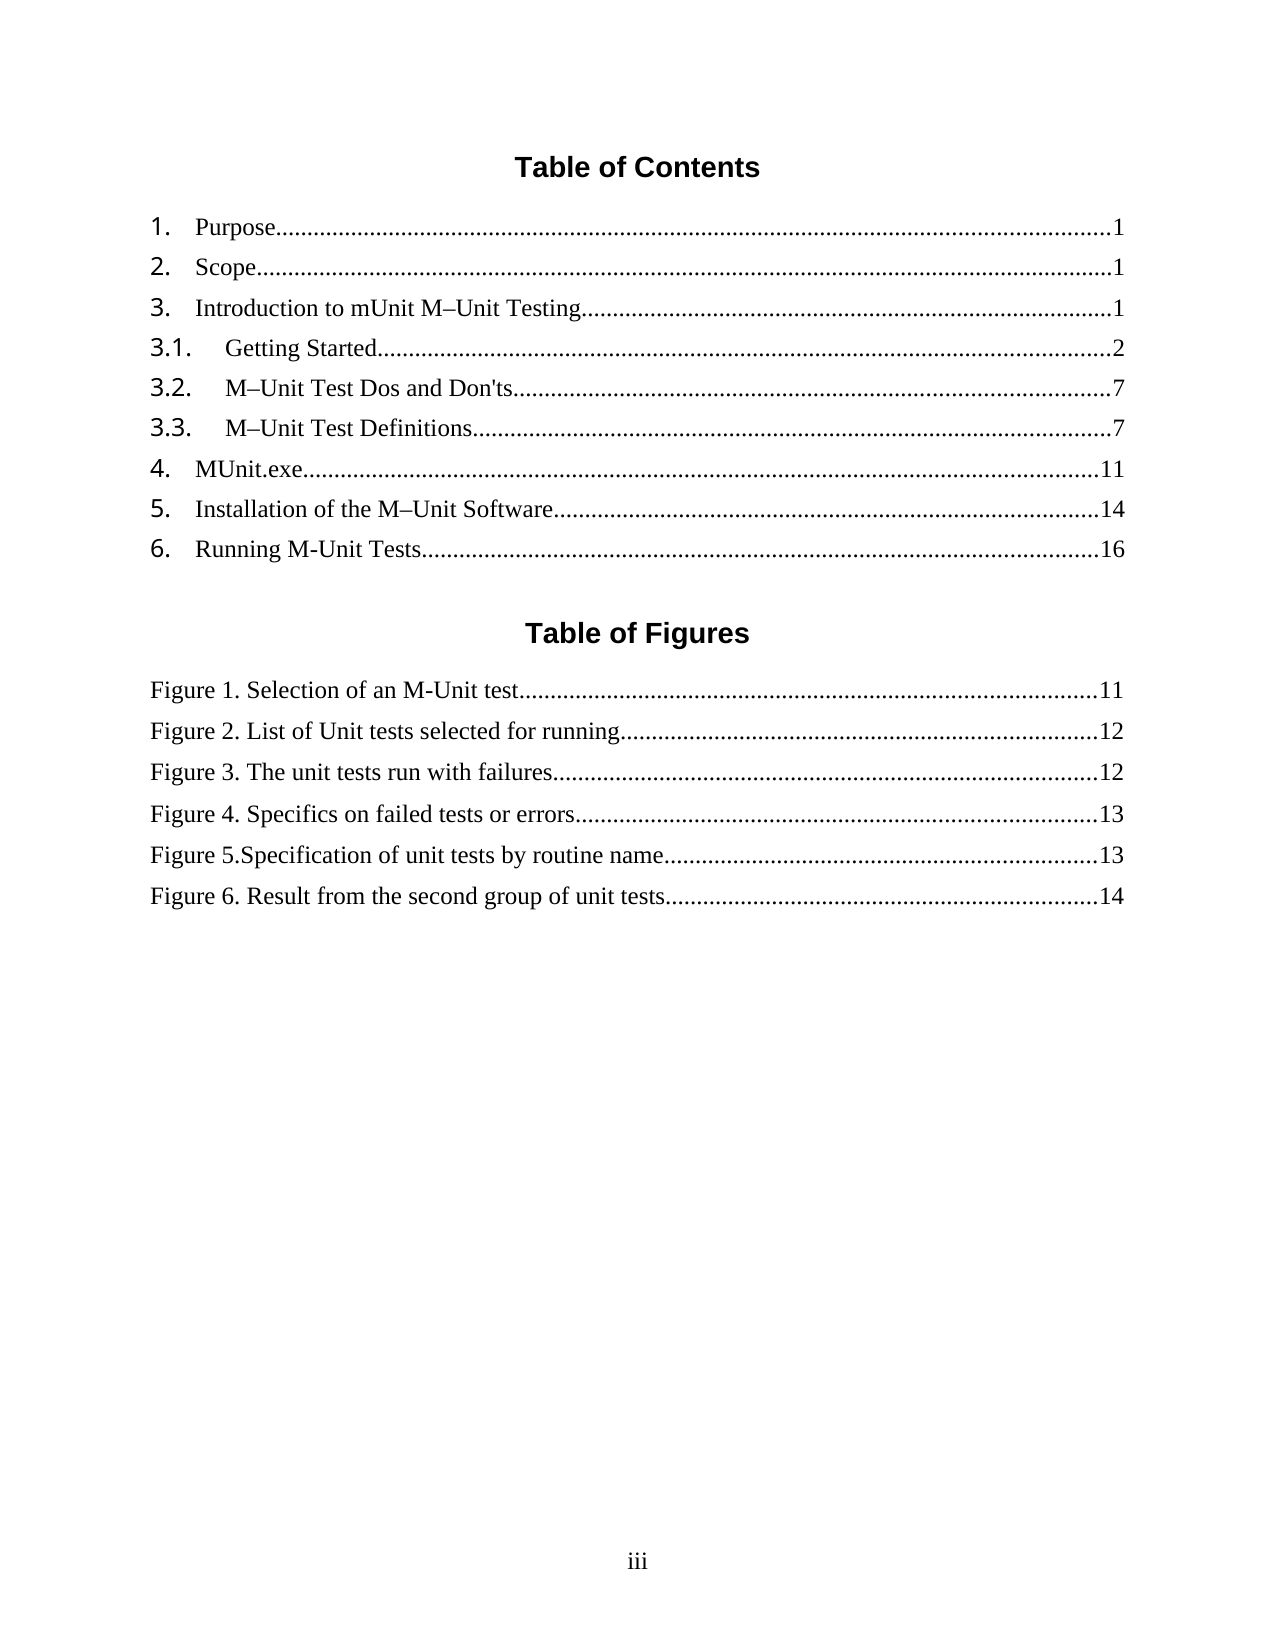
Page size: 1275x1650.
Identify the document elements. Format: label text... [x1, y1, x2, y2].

text 5. Installation of the M–Unit Software 14 [150, 491, 1125, 525]
text Table of Figures [150, 616, 1125, 650]
text Figure 6. Result from the second group of unit tests 14 [150, 881, 1125, 910]
text Figure 2. List of Unit tests selected for running 12 [150, 716, 1125, 745]
text Figure 5.Specification of unit tests by routine name 13 [150, 840, 1125, 869]
text 3.1. Getting Started 2 [150, 329, 1125, 363]
text Figure 3. The unit tests run with failures 12 [150, 757, 1125, 786]
text 1. Purpose 1 [150, 208, 1125, 243]
text 3.3. M–Unit Test Definitions 7 [150, 410, 1125, 444]
text 3.2. M–Unit Test Dos and Don'ts 7 [150, 370, 1125, 404]
text Figure 4. Specifics on failed tests or errors 13 [150, 799, 1125, 827]
text 2. Scope 1 [150, 249, 1125, 283]
text Figure 1. Selection of an M-Unit test 11 [150, 675, 1125, 704]
text 6. Running M-Unit Tests 16 [150, 531, 1125, 565]
text Table of Contents [150, 150, 1125, 183]
text 3. Introduction to mUnit M–Unit Testing 1 [150, 289, 1125, 323]
text 4. MUnit.exe 11 [150, 450, 1125, 484]
